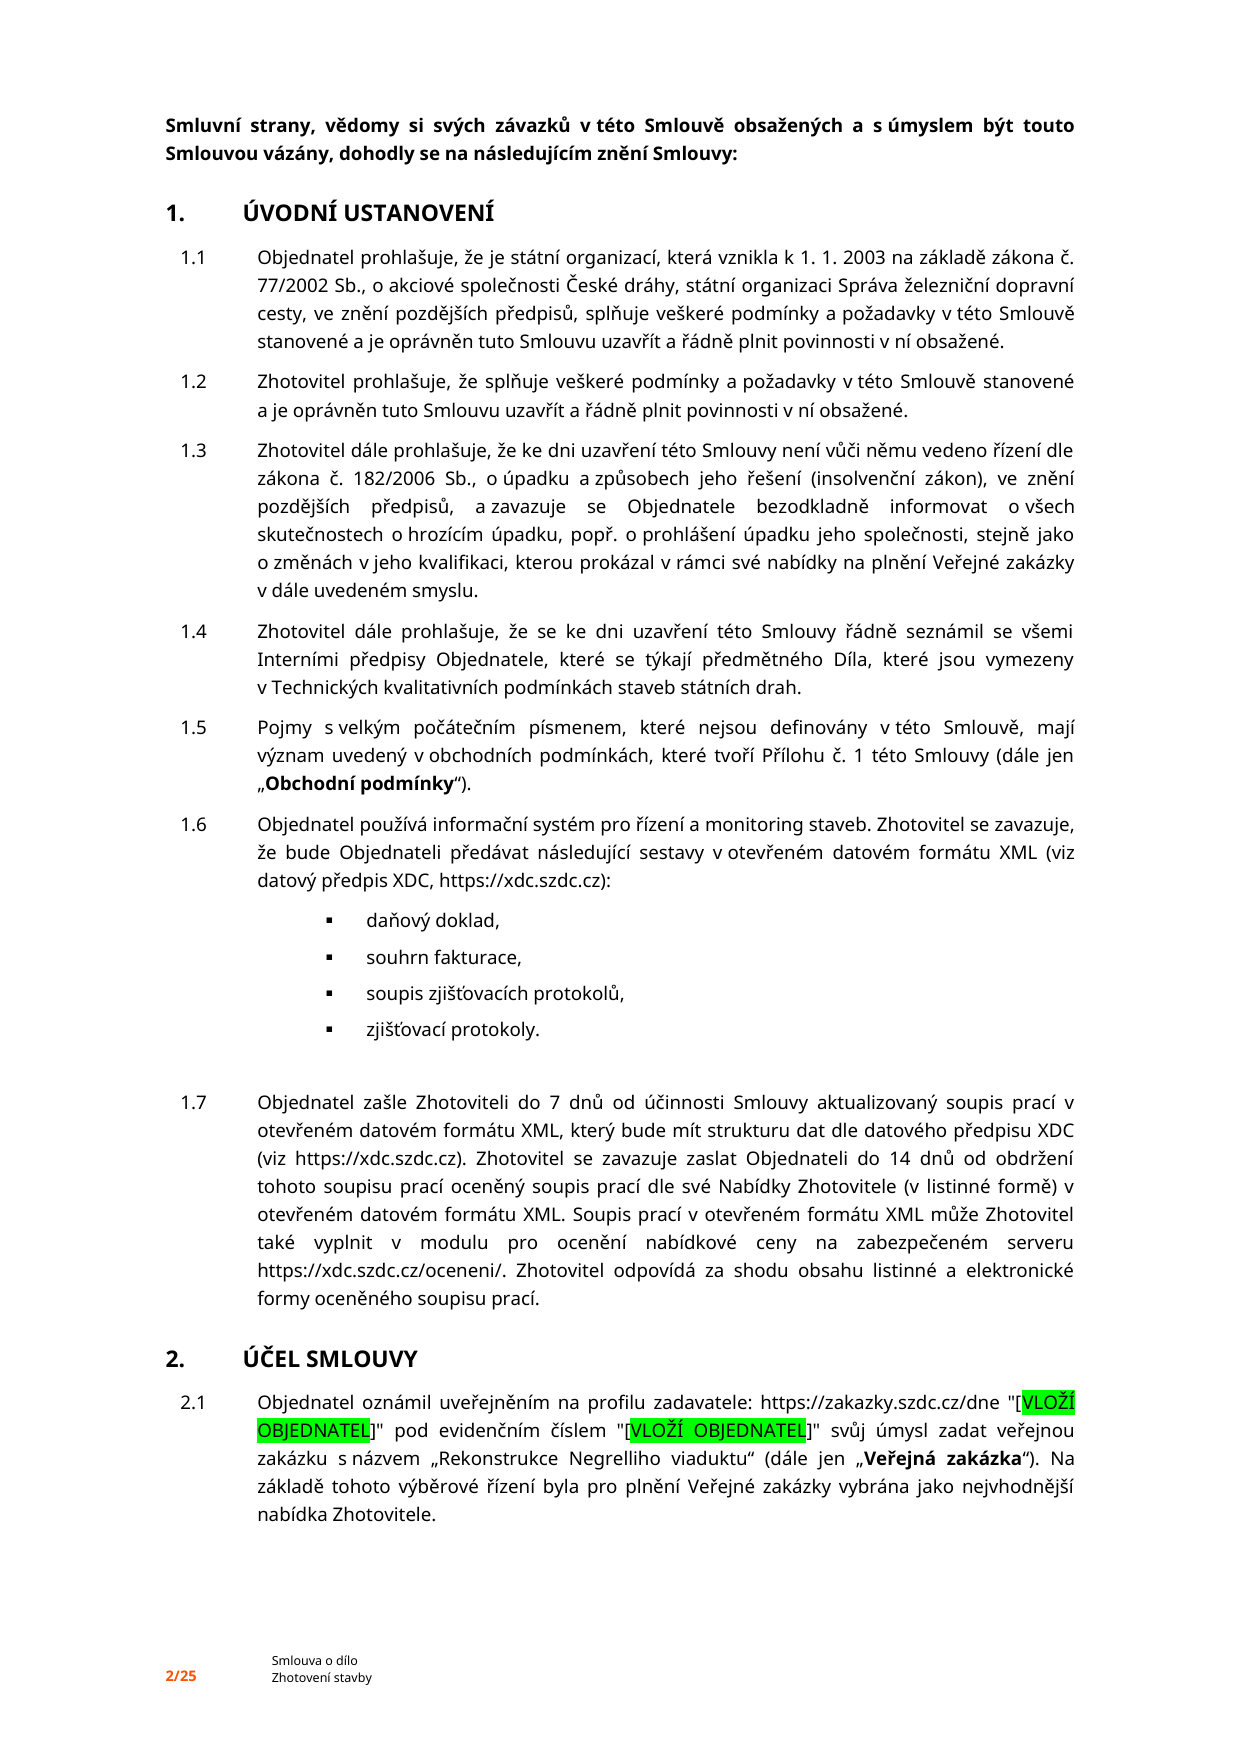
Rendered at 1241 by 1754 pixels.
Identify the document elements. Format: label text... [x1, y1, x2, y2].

text soupis zjišťovacích protokolů, [325, 980, 1075, 1006]
text Zhotovitel dále prohlašuje, že se ke dni uzavření této Smlouvy řádně seznámil se všemi Interními předpisy Objednatele, které se týkají předmětného Díla, které jsou vymezeny v Technických kvalitativních podmínkách staveb státních drah. [180, 618, 1075, 699]
text Objednatel prohlašuje, že je státní organizací, která vznikla k 1. 1. 2003 na základě zákona č. 77/2002 Sb., o akciové společnosti České dráhy, státní organizaci Správa železniční dopravní cesty, ve znění pozdějších předpisů, splňuje veškeré podmínky a požadavky v této Smlouvě stanovené a je oprávněn tuto Smlouvu uzavřít a řádně plnit povinnosti v ní obsažené. [180, 244, 1075, 354]
text zjišťovací protokoly. [325, 1017, 1075, 1042]
text souhrn fakturace, [325, 944, 1075, 969]
text Smluvní strany, vědomy si svých závazků v této Smlouvě obsažených a s úmyslem být touto Smlouvou vázány, dohodly se na následujícím znění Smlouvy: [165, 112, 1075, 166]
text Zhotovitel prohlašuje, že splňuje veškeré podmínky a požadavky v této Smlouvě stanovené a je oprávněn tuto Smlouvu uzavřít a řádně plnit povinnosti v ní obsažené. [180, 369, 1075, 422]
text ÚVODNÍ USTANOVENÍ [165, 197, 1075, 229]
text Zhotovitel dále prohlašuje, že ke dni uzavření této Smlouvy není vůči němu vedeno řízení dle zákona č. 182/2006 Sb., o úpadku a způsobech jeho řešení (insolvenční zákon), ve znění pozdějších předpisů, a zavazuje se Objednatele bezodkladně informovat o všech skutečnostech o hrozícím úpadku, popř. o prohlášení úpadku jeho společnosti, stejně jako o změnách v jeho kvalifikaci, kterou prokázal v rámci své nabídky na plnění Veřejné zakázky v dále uvedeném smyslu. [180, 437, 1075, 603]
text Objednatel zašle Zhotoviteli do 7 dnů od účinnosti Smlouvy aktualizovaný soupis prací v otevřeném datovém formátu XML, který bude mít strukturu dat dle datového předpisu XDC (viz https://xdc.szdc.cz). Zhotovitel se zavazuje zaslat Objednateli do 14 dnů od obdržení tohoto soupisu prací oceněný soupis prací dle své Nabídky Zhotovitele (v listinné formě) v otevřeném datovém formátu XML. Soupis prací v otevřeném formátu XML může Zhotovitel také vyplnit v modulu pro ocenění nabídkové ceny na zabezpečeném serveru https://xdc.szdc.cz/oceneni/. Zhotovitel odpovídá za shodu obsahu listinné a elektronické formy oceněného soupisu prací. [180, 1089, 1075, 1311]
text ÚČEL SMLOUVY [165, 1343, 1075, 1374]
text daňový doklad, [325, 908, 1075, 933]
text Objednatel oznámil uveřejněním na profilu zadavatele: https://zakazky.szdc.cz/dne "[VLOŽÍ OBJEDNATEL]" pod evidenčním číslem "[VLOŽÍ OBJEDNATEL]" svůj úmysl zadat veřejnou zakázku s názvem „Rekonstrukce Negrelliho viaduktu“ (dále jen „Veřejná zakázka“). Na základě tohoto výběrové řízení byla pro plnění Veřejné zakázky vybrána jako nejvhodnější nabídka Zhotovitele. [180, 1390, 1075, 1527]
text Objednatel používá informační systém pro řízení a monitoring staveb. Zhotovitel se zavazuje, že bude Objednateli předávat následující sestavy v otevřeném datovém formátu XML (viz datový předpis XDC, https://xdc.szdc.cz): [180, 811, 1075, 893]
text Pojmy s velkým počátečním písmenem, které nejsou definovány v této Smlouvě, mají význam uvedený v obchodních podmínkách, které tvoří Přílohu č. 1 této Smlouvy (dále jen „Obchodní podmínky“). [180, 714, 1075, 796]
